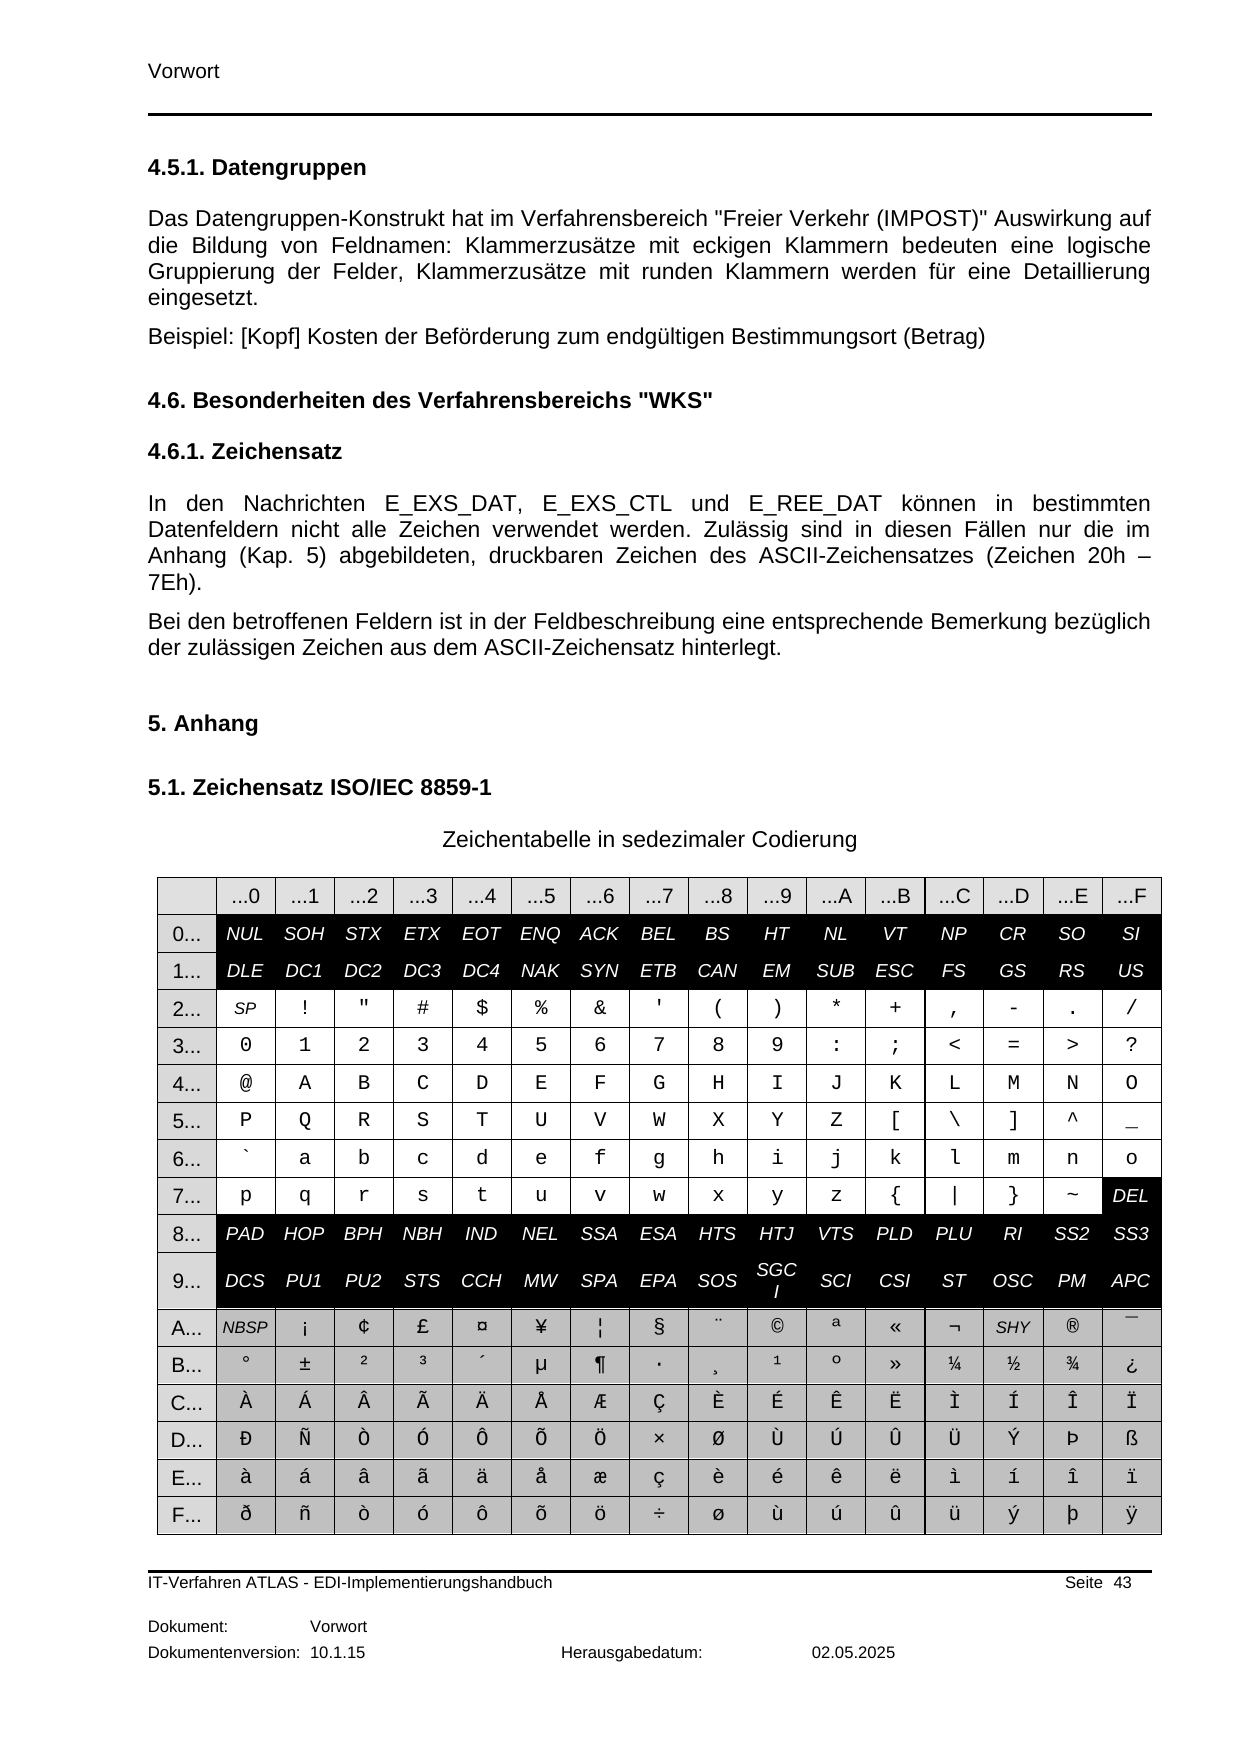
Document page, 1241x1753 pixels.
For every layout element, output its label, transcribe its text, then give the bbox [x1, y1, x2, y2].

table_cell EM [748, 953, 806, 989]
table_cell EPA [630, 1253, 688, 1308]
table_header ...5 [512, 878, 570, 914]
table_cell SYN [571, 953, 629, 989]
table_cell ] [984, 1103, 1043, 1139]
table_cell PM [1044, 1253, 1102, 1308]
subtitle Anhang [148, 710, 1152, 737]
table_cell 3 [394, 1028, 452, 1064]
subtitle Zeichensatz [148, 438, 1152, 465]
table_cell C... [158, 1385, 216, 1421]
table_cell ê [807, 1460, 865, 1496]
table_cell SS2 [1044, 1215, 1102, 1252]
table_cell U [512, 1103, 570, 1139]
table_cell b [335, 1140, 393, 1177]
table_cell J [807, 1065, 865, 1102]
table_cell T [453, 1103, 511, 1139]
table_header ...2 [335, 878, 393, 914]
table_cell [ [866, 1103, 924, 1139]
table_cell þ [1044, 1497, 1102, 1533]
table_cell Å [512, 1385, 570, 1421]
table_cell ù [748, 1497, 806, 1533]
table_header [158, 878, 216, 914]
table_cell ¤ [453, 1310, 511, 1346]
table_cell IND [453, 1215, 511, 1252]
table_cell Û [866, 1422, 924, 1458]
table_cell OSC [984, 1253, 1043, 1308]
table_cell DC3 [394, 953, 452, 989]
table_cell PU1 [276, 1253, 334, 1308]
table_cell BEL [630, 915, 688, 952]
table_cell ' [630, 990, 688, 1027]
table_cell CCH [453, 1253, 511, 1308]
table_cell w [630, 1178, 688, 1214]
table_cell ¾ [1044, 1347, 1102, 1383]
table_cell 6... [158, 1140, 216, 1177]
table_cell SO [1044, 915, 1102, 952]
subtitle Zeichensatz ISO/IEC 8859-1 [148, 774, 1152, 801]
table_cell # [394, 990, 452, 1027]
table_cell % [512, 990, 570, 1027]
table_cell ESA [630, 1215, 688, 1252]
table_cell PU2 [335, 1253, 393, 1308]
table_cell ACK [571, 915, 629, 952]
table_cell HT [748, 915, 806, 952]
table_cell BS [689, 915, 747, 952]
table_cell L [926, 1065, 983, 1102]
table_cell _ [1103, 1103, 1161, 1139]
table_cell STS [394, 1253, 452, 1308]
table_cell O [1103, 1065, 1161, 1102]
table_cell ¦ [571, 1310, 629, 1346]
table_cell j [807, 1140, 865, 1177]
table_cell Ú [807, 1422, 865, 1458]
table_cell B [335, 1065, 393, 1102]
table_cell SPA [571, 1253, 629, 1308]
table_cell ÿ [1103, 1497, 1161, 1533]
table_cell NUL [217, 915, 275, 952]
table_cell ï [1103, 1460, 1161, 1496]
table_cell m [984, 1140, 1043, 1177]
table_cell NAK [512, 953, 570, 989]
table_cell Y [748, 1103, 806, 1139]
table_header ...F [1103, 878, 1161, 914]
table_header ...6 [571, 878, 629, 914]
text Bei den betroffenen Feldern ist in der Feldbeschreibung eine entsprechende Bemerkung bezüglich der zulässigen Zeichen aus dem ASCII-Zeichensatz hinterlegt. [148, 608, 1152, 660]
table_cell v [571, 1178, 629, 1214]
table_cell ú [807, 1497, 865, 1533]
table_cell 0 [217, 1028, 275, 1064]
table_cell : [807, 1028, 865, 1064]
table_cell NP [926, 915, 983, 952]
table_cell Ü [926, 1422, 983, 1458]
table_header ...E [1044, 878, 1102, 914]
table_cell MW [512, 1253, 570, 1308]
table_cell Ï [1103, 1385, 1161, 1421]
table_cell q [276, 1178, 334, 1214]
table_cell , [926, 990, 983, 1027]
table_cell e [512, 1140, 570, 1177]
table_cell ¡ [276, 1310, 334, 1346]
table_cell ô [453, 1497, 511, 1533]
table_cell N [1044, 1065, 1102, 1102]
table_cell ç [630, 1460, 688, 1496]
text Beispiel: [Kopf] Kosten der Beförderung zum endgültigen Bestimmungsort (Betrag) [148, 323, 1152, 349]
table_cell « [866, 1310, 924, 1346]
table_cell 8 [689, 1028, 747, 1064]
table_cell 5... [158, 1103, 216, 1139]
table_cell DC2 [335, 953, 393, 989]
table_cell » [866, 1347, 924, 1383]
table_cell ¶ [571, 1347, 629, 1383]
table_cell µ [512, 1347, 570, 1383]
table_header ...9 [748, 878, 806, 914]
table_cell APC [1103, 1253, 1161, 1308]
table_cell ~ [1044, 1178, 1102, 1214]
table_cell z [807, 1178, 865, 1214]
table_cell > [1044, 1028, 1102, 1064]
table_cell ¼ [926, 1347, 983, 1383]
table_cell NEL [512, 1215, 570, 1252]
table_cell Ó [394, 1422, 452, 1458]
table_cell Ô [453, 1422, 511, 1458]
table_cell P [217, 1103, 275, 1139]
table_cell x [689, 1178, 747, 1214]
table_cell DEL [1103, 1178, 1161, 1214]
table_cell r [335, 1178, 393, 1214]
table_cell FS [926, 953, 983, 989]
table_cell D [453, 1065, 511, 1102]
table_cell 8... [158, 1215, 216, 1252]
table_cell SP [217, 990, 275, 1027]
table_cell Õ [512, 1422, 570, 1458]
table_cell ý [984, 1497, 1043, 1533]
table_cell ã [394, 1460, 452, 1496]
table_cell GS [984, 953, 1043, 989]
table_cell NBH [394, 1215, 452, 1252]
table_cell F... [158, 1497, 216, 1533]
table_cell ä [453, 1460, 511, 1496]
table_cell VT [866, 915, 924, 952]
table_cell RI [984, 1215, 1043, 1252]
table_cell á [276, 1460, 334, 1496]
table_cell æ [571, 1460, 629, 1496]
table_cell ì [926, 1460, 983, 1496]
table_cell i [748, 1140, 806, 1177]
table_cell ë [866, 1460, 924, 1496]
table_cell ö [571, 1497, 629, 1533]
table_cell u [512, 1178, 570, 1214]
table_header ...7 [630, 878, 688, 914]
table_cell c [394, 1140, 452, 1177]
table_cell G [630, 1065, 688, 1102]
text Zeichentabelle in sedezimaler Codierung [148, 826, 1152, 852]
table_cell ^ [1044, 1103, 1102, 1139]
table_cell × [630, 1422, 688, 1458]
table_cell 2... [158, 990, 216, 1027]
table_cell ¿ [1103, 1347, 1161, 1383]
table_cell d [453, 1140, 511, 1177]
table_cell HOP [276, 1215, 334, 1252]
table_cell Ð [217, 1422, 275, 1458]
table_cell . [1044, 990, 1102, 1027]
table_cell Á [276, 1385, 334, 1421]
table_cell K [866, 1065, 924, 1102]
table_cell t [453, 1178, 511, 1214]
table_cell } [984, 1178, 1043, 1214]
table_cell Ý [984, 1422, 1043, 1458]
table_cell Ä [453, 1385, 511, 1421]
table_cell SUB [807, 953, 865, 989]
table_cell ! [276, 990, 334, 1027]
table_cell ESC [866, 953, 924, 989]
table_cell 5 [512, 1028, 570, 1064]
table_cell Ù [748, 1422, 806, 1458]
table_cell 1... [158, 953, 216, 989]
text In den Nachrichten E_EXS_DAT, E_EXS_CTL und E_REE_DAT können in bestimmten Datenfeldern nicht alle Zeichen verwendet werden. Zulässig sind in diesen Fällen nur die im Anhang (Kap. 5) abgebildeten, druckbaren Zeichen des ASCII-Zeichensatzes (Zeichen 20h – 7Eh). [148, 490, 1152, 595]
table_cell & [571, 990, 629, 1027]
table_header ...1 [276, 878, 334, 914]
table_cell ò [335, 1497, 393, 1533]
table_cell SSA [571, 1215, 629, 1252]
table_cell EOT [453, 915, 511, 952]
table_header ...B [866, 878, 924, 914]
table_cell ñ [276, 1497, 334, 1533]
table_cell HTJ [748, 1215, 806, 1252]
table_cell C [394, 1065, 452, 1102]
table_cell o [1103, 1140, 1161, 1177]
table_cell ` [217, 1140, 275, 1177]
table_cell ² [335, 1347, 393, 1383]
table_cell © [748, 1310, 806, 1346]
table_cell F [571, 1065, 629, 1102]
table_cell è [689, 1460, 747, 1496]
table_cell PLU [926, 1215, 983, 1252]
table_cell ¸ [689, 1347, 747, 1383]
table_cell ± [276, 1347, 334, 1383]
table_cell a [276, 1140, 334, 1177]
table_cell Í [984, 1385, 1043, 1421]
table_cell î [1044, 1460, 1102, 1496]
table_cell W [630, 1103, 688, 1139]
table_header ...A [807, 878, 865, 914]
table_cell ST [926, 1253, 983, 1308]
table_cell ¬ [926, 1310, 983, 1346]
table_cell Â [335, 1385, 393, 1421]
table_cell HTS [689, 1215, 747, 1252]
table_cell V [571, 1103, 629, 1139]
table_cell n [1044, 1140, 1102, 1177]
table_cell ü [926, 1497, 983, 1533]
table_cell ENQ [512, 915, 570, 952]
table_cell û [866, 1497, 924, 1533]
table_cell ð [217, 1497, 275, 1533]
table_cell + [866, 990, 924, 1027]
table_cell ETX [394, 915, 452, 952]
table_cell @ [217, 1065, 275, 1102]
table_cell ª [807, 1310, 865, 1346]
table_cell p [217, 1178, 275, 1214]
subtitle Besonderheiten des Verfahrensbereichs "WKS" [148, 387, 1152, 413]
table_cell ¢ [335, 1310, 393, 1346]
table_cell < [926, 1028, 983, 1064]
table_cell å [512, 1460, 570, 1496]
table_cell Ö [571, 1422, 629, 1458]
table_cell ÷ [630, 1497, 688, 1533]
table_cell 3... [158, 1028, 216, 1064]
table_cell PAD [217, 1215, 275, 1252]
table_cell D... [158, 1422, 216, 1458]
table_cell É [748, 1385, 806, 1421]
table_cell g [630, 1140, 688, 1177]
table_cell CR [984, 915, 1043, 952]
table_cell Ã [394, 1385, 452, 1421]
table_cell º [807, 1347, 865, 1383]
table_cell k [866, 1140, 924, 1177]
table_cell 7... [158, 1178, 216, 1214]
table_cell NL [807, 915, 865, 952]
table_cell Ø [689, 1422, 747, 1458]
table_cell DLE [217, 953, 275, 989]
table_cell Ç [630, 1385, 688, 1421]
table_cell I [748, 1065, 806, 1102]
table_cell ø [689, 1497, 747, 1533]
table_cell DCS [217, 1253, 275, 1308]
table_cell " [335, 990, 393, 1027]
table_cell ¨ [689, 1310, 747, 1346]
table_cell Î [1044, 1385, 1102, 1421]
table_cell 0... [158, 915, 216, 952]
table_cell ½ [984, 1347, 1043, 1383]
table_cell ¹ [748, 1347, 806, 1383]
table_cell â [335, 1460, 393, 1496]
table_cell Ì [926, 1385, 983, 1421]
table_header ...3 [394, 878, 452, 914]
table_cell Q [276, 1103, 334, 1139]
table_cell 6 [571, 1028, 629, 1064]
table_cell È [689, 1385, 747, 1421]
table_cell SGCI [748, 1253, 806, 1308]
table_cell \ [926, 1103, 983, 1139]
table_cell E... [158, 1460, 216, 1496]
table_cell SI [1103, 915, 1161, 952]
table_cell ó [394, 1497, 452, 1533]
table_cell / [1103, 990, 1161, 1027]
table_cell ? [1103, 1028, 1161, 1064]
table_cell US [1103, 953, 1161, 989]
table_cell l [926, 1140, 983, 1177]
table_cell ¯ [1103, 1310, 1161, 1346]
table_cell 9 [748, 1028, 806, 1064]
table_cell BPH [335, 1215, 393, 1252]
table_cell À [217, 1385, 275, 1421]
table_cell DC1 [276, 953, 334, 989]
table_cell M [984, 1065, 1043, 1102]
table_cell ° [217, 1347, 275, 1383]
table_cell Ñ [276, 1422, 334, 1458]
table_cell 4... [158, 1065, 216, 1102]
table_cell h [689, 1140, 747, 1177]
table_cell PLD [866, 1215, 924, 1252]
table_cell ETB [630, 953, 688, 989]
subtitle Datengruppen [148, 154, 1152, 180]
table_cell STX [335, 915, 393, 952]
table_cell VTS [807, 1215, 865, 1252]
table_cell SS3 [1103, 1215, 1161, 1252]
text Das Datengruppen-Konstrukt hat im Verfahrensbereich "Freier Verkehr (IMPOST)" Auswirkung auf die Bildung von Feldnamen: Klammerzusätze mit eckigen Klammern bedeuten eine logische Gruppierung der Felder, Klammerzusätze mit runden Klammern werden für eine Detaillierung eingesetzt. [148, 205, 1152, 311]
table_header ...8 [689, 878, 747, 914]
table_cell RS [1044, 953, 1102, 989]
table_cell ; [866, 1028, 924, 1064]
table_cell SHY [984, 1310, 1043, 1346]
table_cell ´ [453, 1347, 511, 1383]
table_header ...D [984, 878, 1043, 914]
table_cell 7 [630, 1028, 688, 1064]
table_cell DC4 [453, 953, 511, 989]
table_header ...0 [217, 878, 275, 914]
table_cell ® [1044, 1310, 1102, 1346]
table_cell - [984, 990, 1043, 1027]
table_cell Ë [866, 1385, 924, 1421]
table_cell 1 [276, 1028, 334, 1064]
table_cell S [394, 1103, 452, 1139]
table_cell 9... [158, 1253, 216, 1308]
table_cell Ê [807, 1385, 865, 1421]
table_cell Ò [335, 1422, 393, 1458]
table_cell R [335, 1103, 393, 1139]
table_cell A [276, 1065, 334, 1102]
table_cell 2 [335, 1028, 393, 1064]
table_cell H [689, 1065, 747, 1102]
table_cell 4 [453, 1028, 511, 1064]
table_cell E [512, 1065, 570, 1102]
table_cell à [217, 1460, 275, 1496]
table_header ...4 [453, 878, 511, 914]
table_header ...C [926, 878, 983, 914]
table_cell õ [512, 1497, 570, 1533]
table_cell í [984, 1460, 1043, 1496]
table_cell B... [158, 1347, 216, 1383]
table_cell y [748, 1178, 806, 1214]
table_cell Æ [571, 1385, 629, 1421]
table_cell NBSP [217, 1310, 275, 1346]
table_cell § [630, 1310, 688, 1346]
table_cell £ [394, 1310, 452, 1346]
table_cell = [984, 1028, 1043, 1064]
table_cell SOH [276, 915, 334, 952]
table_cell f [571, 1140, 629, 1177]
table_cell s [394, 1178, 452, 1214]
table_cell Þ [1044, 1422, 1102, 1458]
table_cell Z [807, 1103, 865, 1139]
table_cell CAN [689, 953, 747, 989]
table_cell ¥ [512, 1310, 570, 1346]
table_cell SOS [689, 1253, 747, 1308]
table_cell ß [1103, 1422, 1161, 1458]
table_cell | [926, 1178, 983, 1214]
table_cell ) [748, 990, 806, 1027]
table_cell A... [158, 1310, 216, 1346]
table_cell ( [689, 990, 747, 1027]
table_cell $ [453, 990, 511, 1027]
table_cell · [630, 1347, 688, 1383]
table_cell ³ [394, 1347, 452, 1383]
table_cell * [807, 990, 865, 1027]
table_cell é [748, 1460, 806, 1496]
table_cell { [866, 1178, 924, 1214]
table_cell X [689, 1103, 747, 1139]
table_cell CSI [866, 1253, 924, 1308]
table_cell SCI [807, 1253, 865, 1308]
